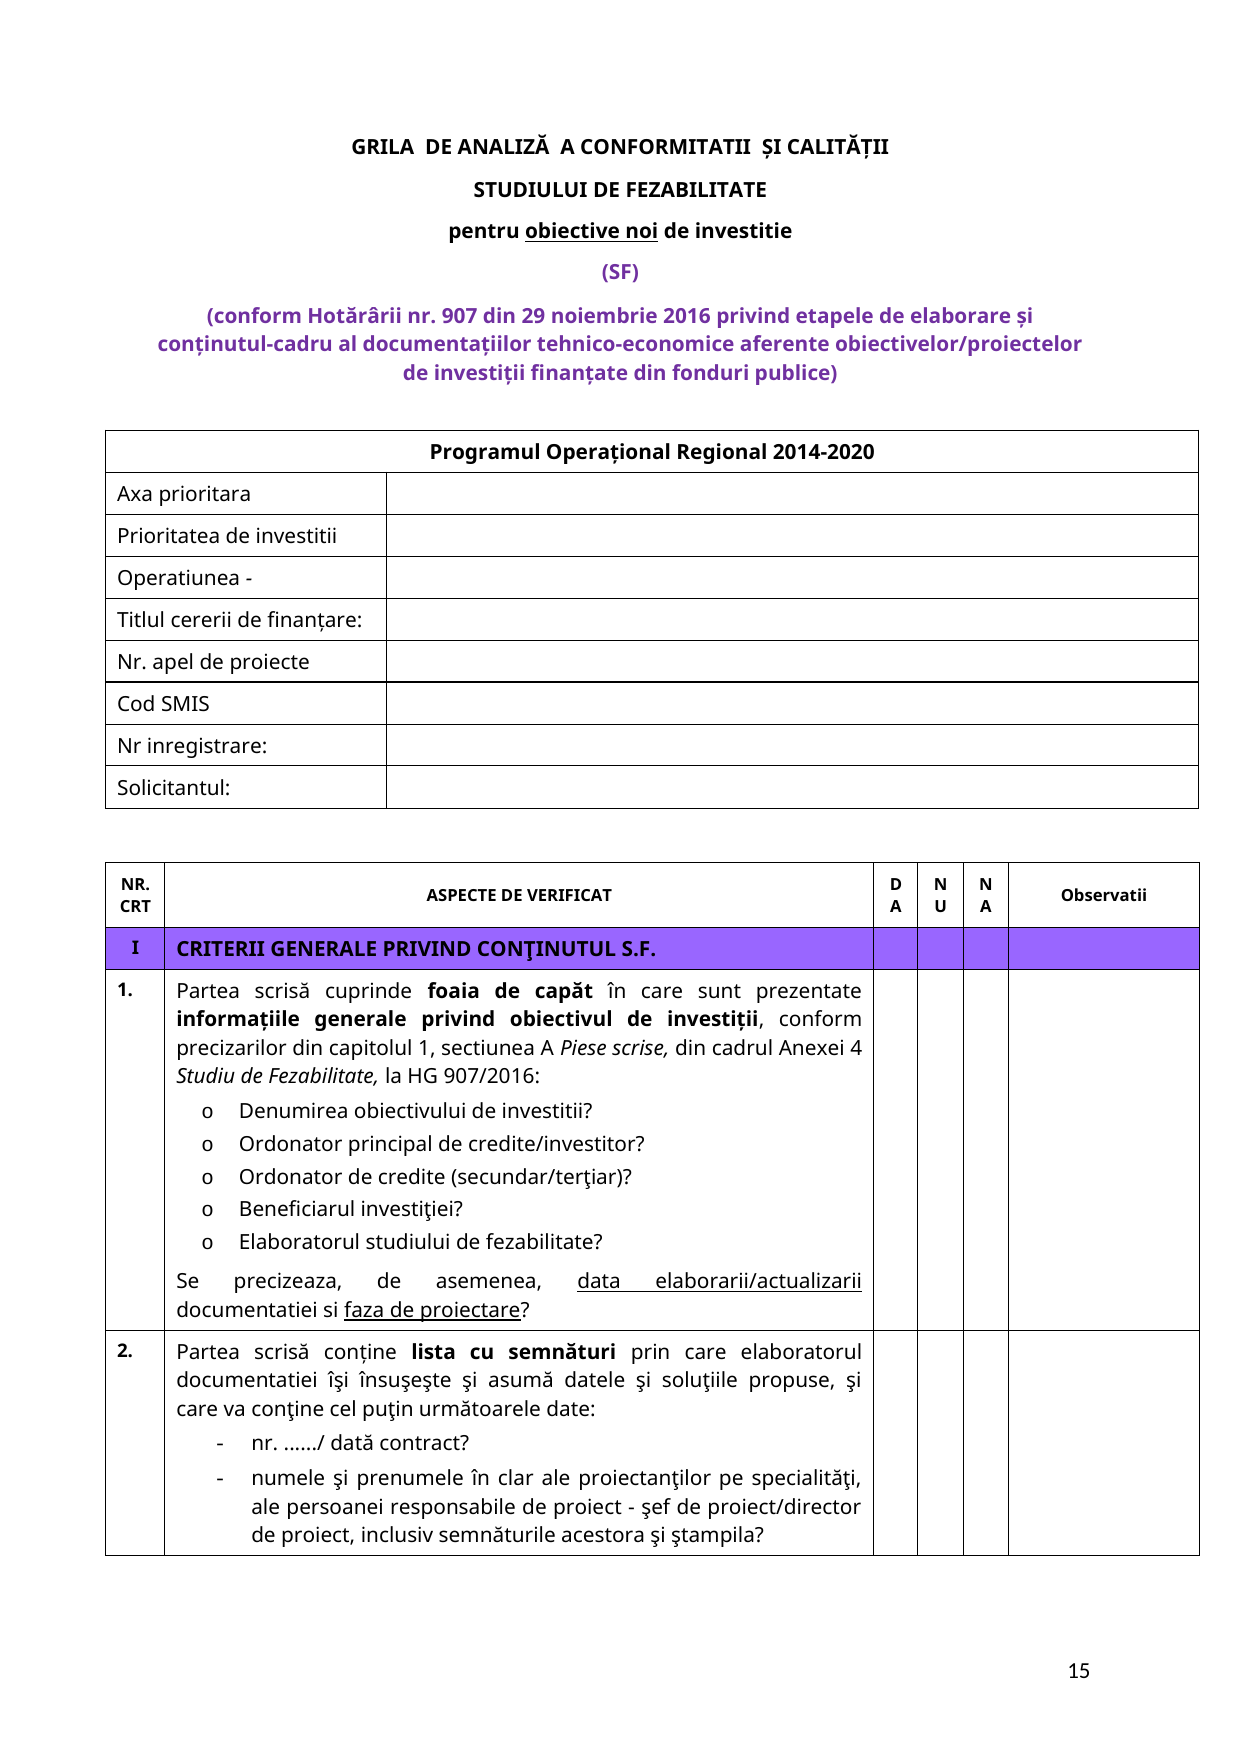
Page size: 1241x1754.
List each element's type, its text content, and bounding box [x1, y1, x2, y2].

table_header DA [874, 863, 917, 927]
table_cell [387, 473, 1198, 513]
table_cell [106, 1331, 164, 1555]
text GRILA DE ANALIZĂ A CONFORMITATII ȘI CALITĂȚII [150, 132, 1090, 161]
table_cell Partea scrisă conține lista cu semnături prin care elaboratorul documentatiei îşi însuşeşte şi asumă datele şi soluţiile propuse, şi care va conţine cel puţin următoarele date: nr. ....../ dată contract? numele şi prenumele în clar ale proiectanţilor pe specialităţi, ale persoanei responsabile de proiect - şef de proiect/director de proiect, inclusiv semnăturile acestora şi ştampila? [165, 1331, 873, 1555]
table_cell [387, 557, 1198, 597]
table_header ASPECTE DE VERIFICAT [165, 863, 873, 927]
table_cell CRITERII GENERALE PRIVIND CONŢINUTUL S.F. [165, 928, 873, 969]
table_cell Nr inregistrare: [106, 725, 386, 765]
table_header NR. CRT [106, 863, 164, 927]
text (conform Hotărârii nr. 907 din 29 noiembrie 2016 privind etapele de elaborare şi conţinutul-cadru al documentaţiilor tehnico-economice aferente obiectivelor/proiectelor de investiţii finanţate din fonduri publice) [150, 301, 1090, 386]
table_cell Partea scrisă cuprinde foaia de capăt în care sunt prezentate informaţiile generale privind obiectivul de investiţii, conform precizarilor din capitolul 1, sectiunea A Piese scrise, din cadrul Anexei 4 Studiu de Fezabilitate, la HG 907/2016: Denumirea obiectivului de investitii? Ordonator principal de credite/investitor? Ordonator de credite (secundar/terţiar)? Beneficiarul investiţiei? Elaboratorul studiului de fezabilitate? Se precizeaza, de asemenea, data elaborarii/actualizarii documentatiei si faza de proiectare? [165, 970, 873, 1329]
table_cell [964, 928, 1008, 969]
table_cell Axa prioritara [106, 473, 386, 513]
table_header NA [964, 863, 1008, 927]
table_cell [387, 515, 1198, 556]
table_cell Prioritatea de investitii [106, 515, 386, 556]
table_cell [387, 599, 1198, 639]
table_cell [918, 1331, 963, 1555]
table_cell [1009, 970, 1199, 1329]
table_cell [874, 928, 917, 969]
table_cell [964, 970, 1008, 1329]
table_cell Titlul cererii de finanţare: [106, 599, 386, 639]
table_cell [387, 683, 1198, 723]
table_cell [874, 1331, 917, 1555]
table_cell Nr. apel de proiecte [106, 641, 386, 681]
table_cell Cod SMIS [106, 683, 386, 723]
table_cell [387, 641, 1198, 681]
table_cell [1009, 1331, 1199, 1555]
text STUDIULUI DE FEZABILITATE [150, 176, 1090, 204]
table_cell Operatiunea - [106, 557, 386, 597]
table_cell [964, 1331, 1008, 1555]
table_header NU [918, 863, 963, 927]
table_cell [918, 928, 963, 969]
text (SF) [150, 257, 1090, 286]
table_cell Solicitantul: [106, 766, 386, 807]
table_cell [1009, 928, 1199, 969]
text pentru obiective noi de investitie [150, 216, 1090, 245]
table_cell [874, 970, 917, 1329]
table_cell I [106, 928, 164, 969]
table_header Observatii [1009, 863, 1199, 927]
table_cell [918, 970, 963, 1329]
table_header Programul Operaţional Regional 2014-2020 [106, 431, 1198, 472]
table_cell [387, 725, 1198, 765]
table_cell [106, 970, 164, 1329]
table_cell [387, 766, 1198, 807]
